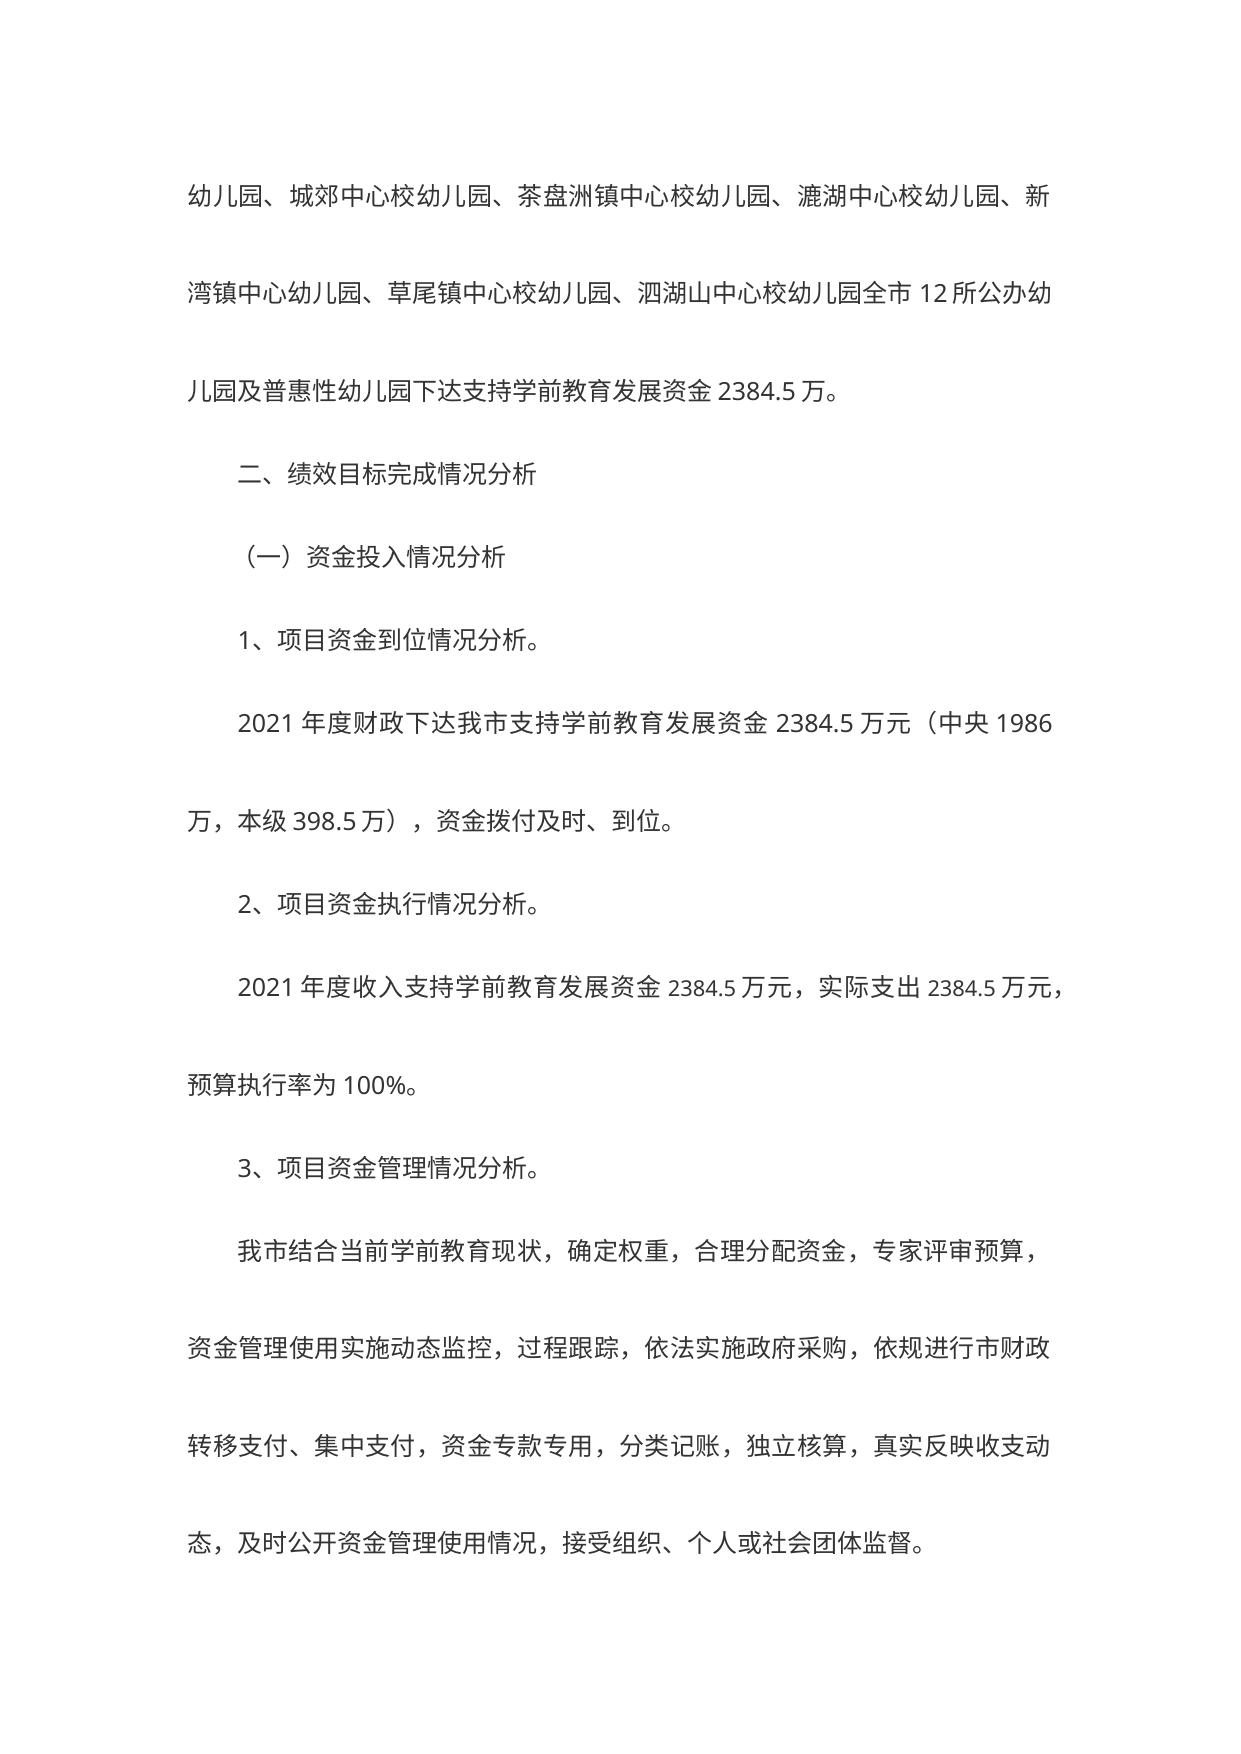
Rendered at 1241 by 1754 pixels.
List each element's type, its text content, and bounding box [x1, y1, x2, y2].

text （一）资金投入情况分析 [231, 523, 1053, 588]
text 2、项目资金执行情况分析。 [187, 870, 1053, 935]
text 2021年度收入支持学前教育发展资金2384.5万元，实际支出2384.5万元，预算执行率为100%。 [187, 953, 1053, 1116]
text 2021年度财政下达我市支持学前教育发展资金2384.5万元（中央1986万，本级398.5万），资金拨付及时、到位。 [187, 689, 1053, 852]
text 1、项目资金到位情况分析。 [187, 606, 1053, 671]
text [187, 162, 1053, 422]
list 绩效目标完成情况分析 [187, 440, 1053, 505]
text 3、项目资金管理情况分析。 [187, 1134, 1053, 1199]
text 我市结合当前学前教育现状，确定权重，合理分配资金，专家评审预算，资金管理使用实施动态监控，过程跟踪，依法实施政府采购，依规进行市财政转移支付、集中支付，资金专款专用，分类记账，独立核算，真实反映收支动态，及时公开资金管理使用情况，接受组织、个人或社会团体监督。 [187, 1217, 1053, 1574]
